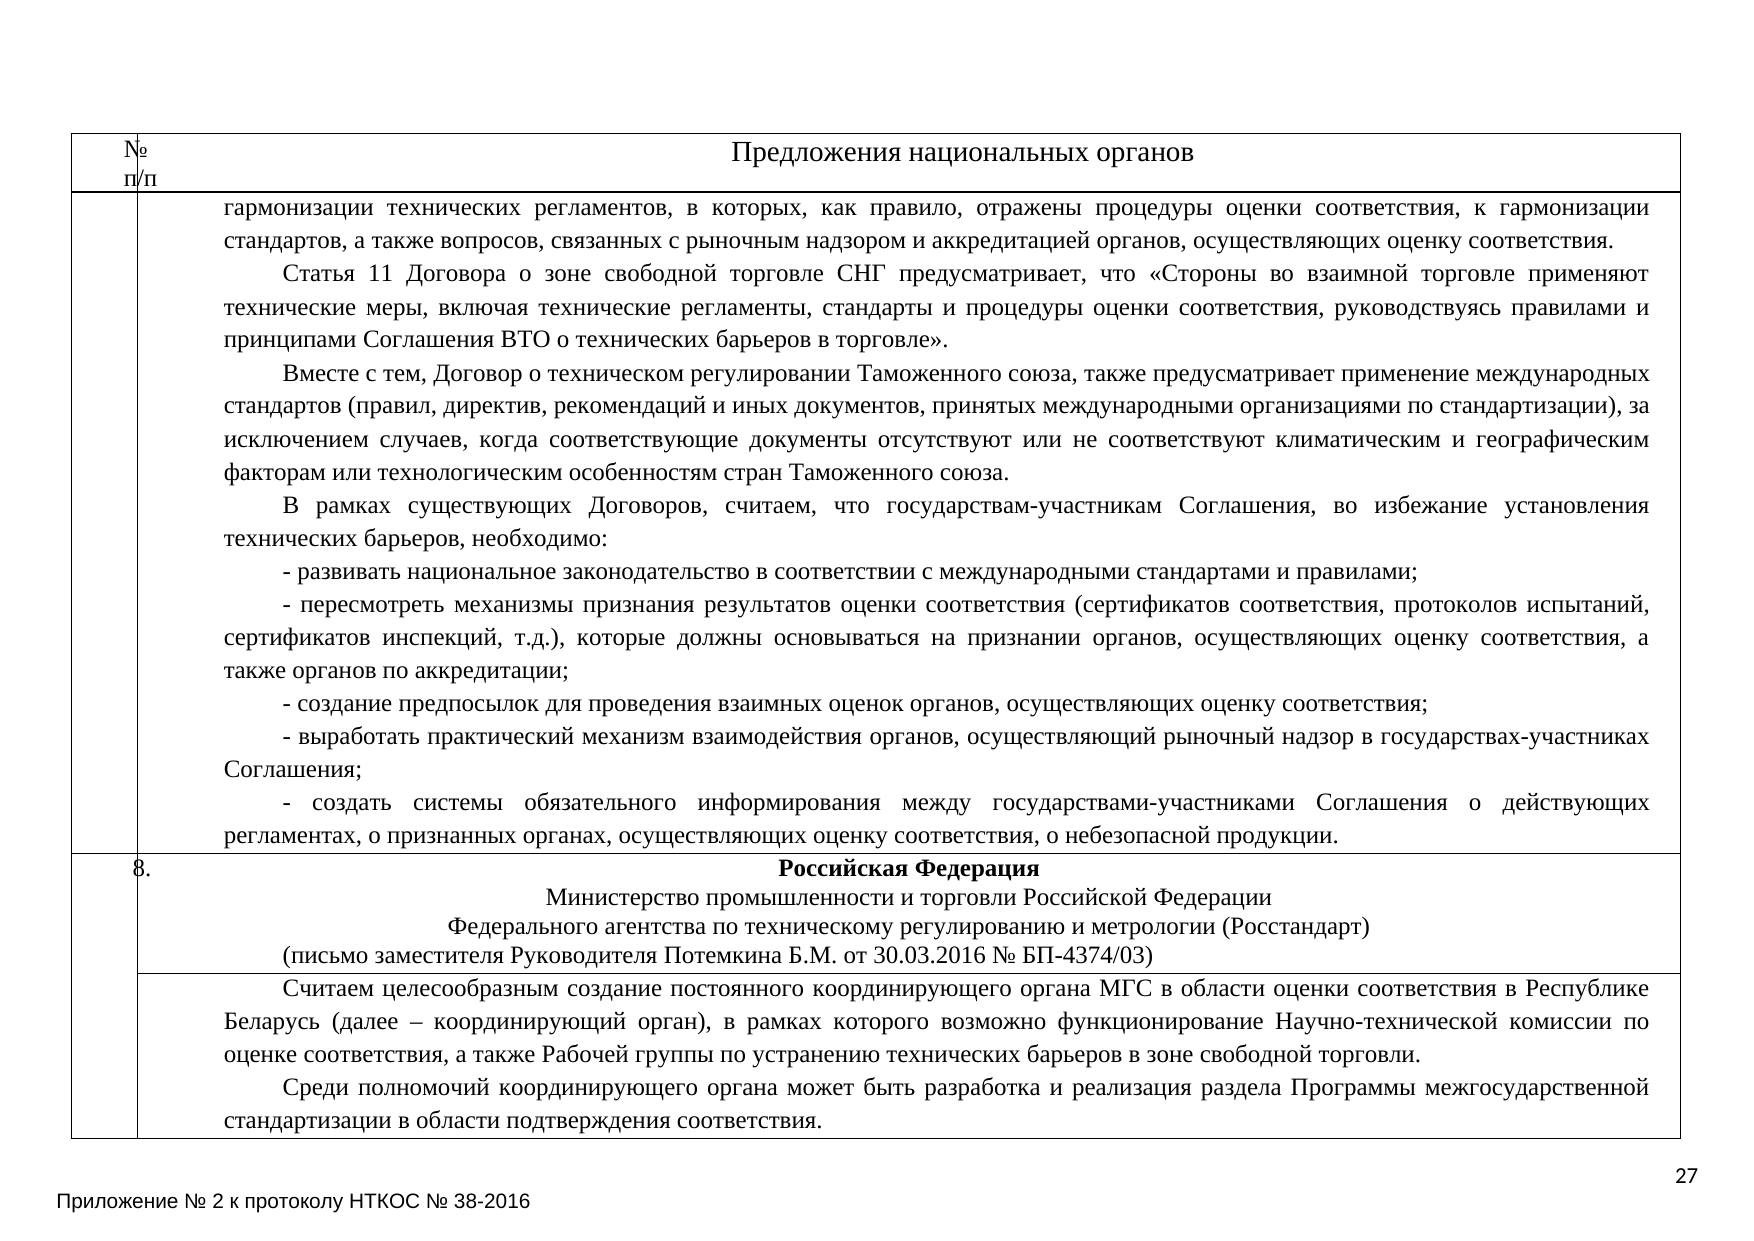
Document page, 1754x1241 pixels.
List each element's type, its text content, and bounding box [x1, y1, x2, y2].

table_header № п/п [72, 134, 137, 191]
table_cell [138, 193, 1680, 852]
table_header Предложения национальных органов [138, 134, 1680, 191]
table_cell 8. [72, 854, 137, 1138]
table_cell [138, 974, 1680, 1138]
table_cell Российская Федерация Министерство промышленности и торговли Российской Федерации Федерального агентства по техническому регулированию и метрологии (Росстандарт) (письмо заместителя Руководителя Потемкина Б.М. от 30.03.2016 № БП-4374/03) [138, 854, 1680, 972]
